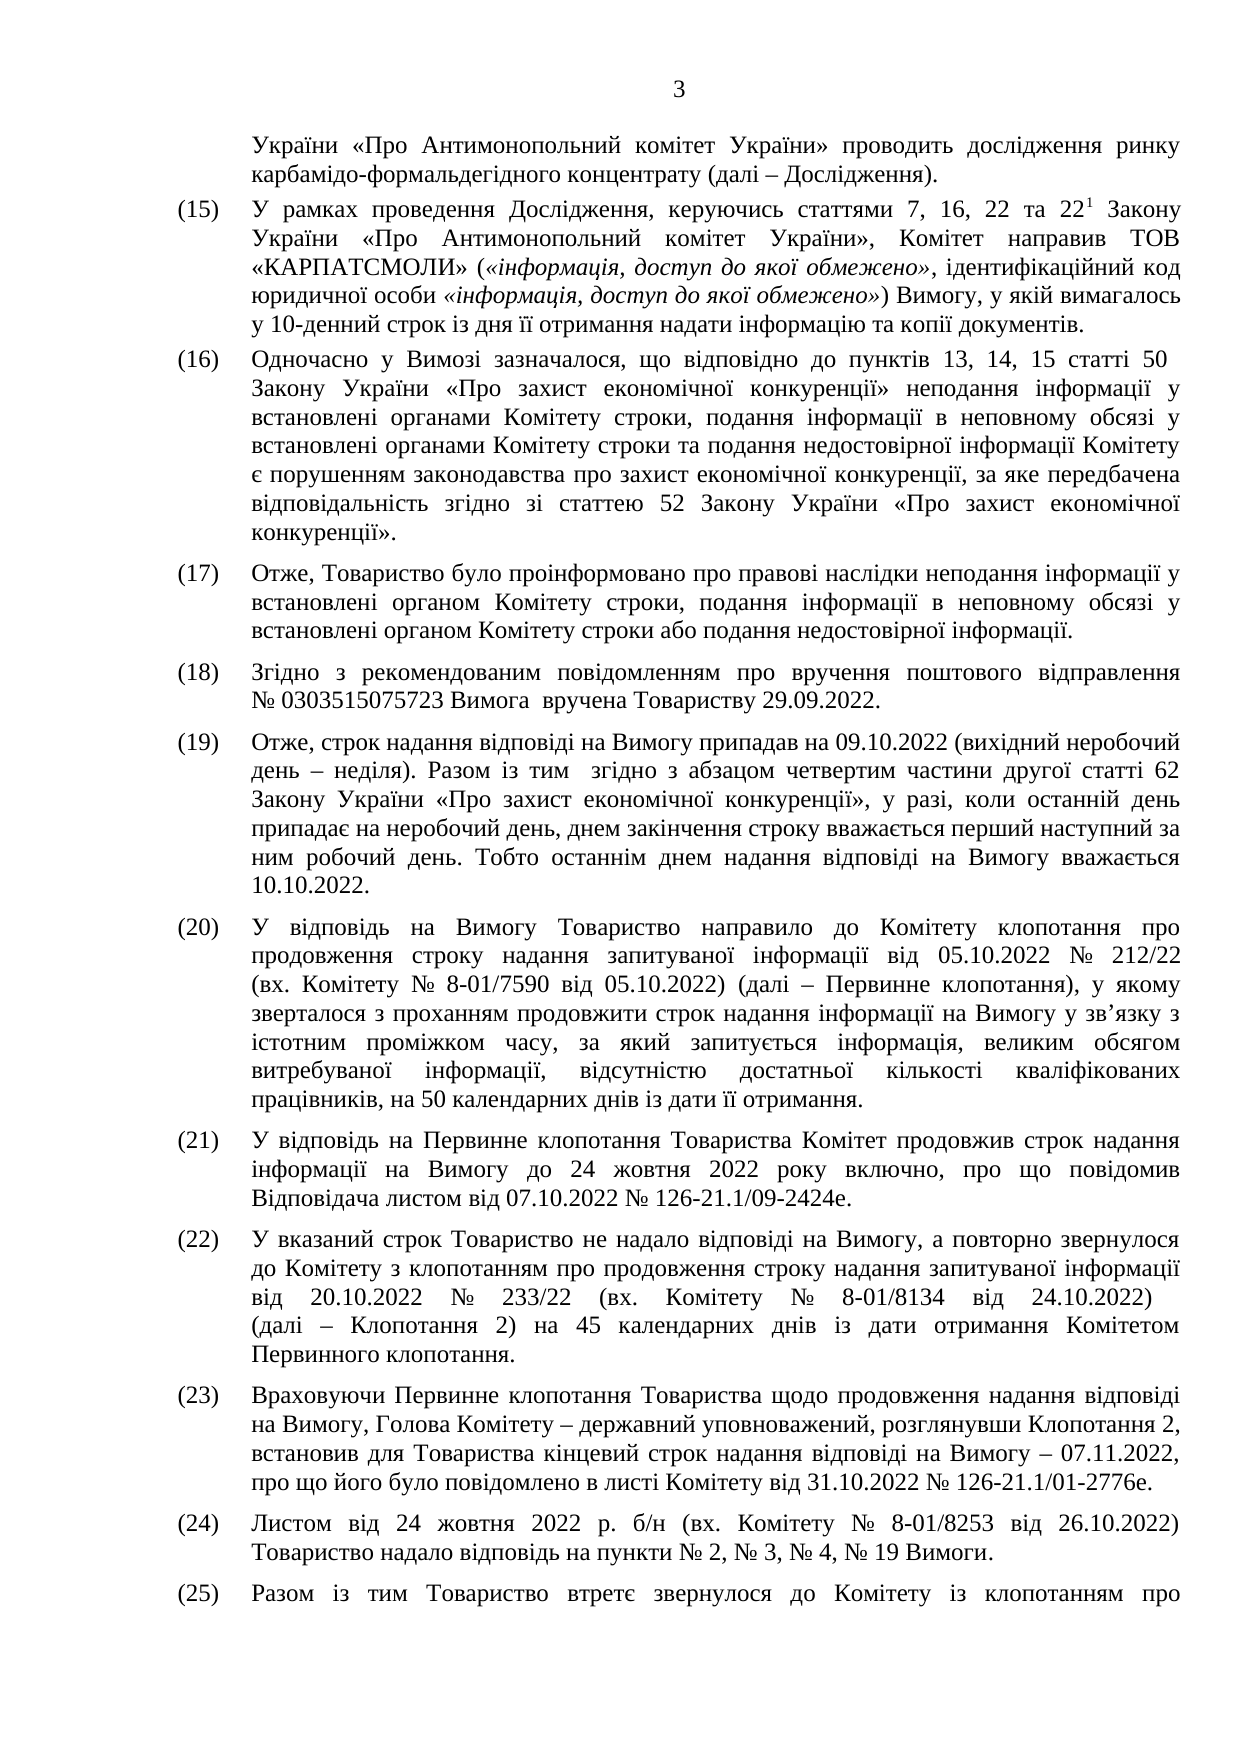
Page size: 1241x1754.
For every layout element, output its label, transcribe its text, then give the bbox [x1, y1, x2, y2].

list У відповідь на Первинне клопотання Товариства Комітет продовжив строк надання інформації на Вимогу до 24 жовтня 2022 року включно, про що повідомив Відповідача листом від 07.10.2022 № 126-21.1/09-2424е. [177, 1126, 1181, 1212]
list Одночасно у Вимозі зазначалося, що відповідно до пунктів 13, 14, 15 статті 50 Закону України «Про захист економічної конкуренції» неподання інформації у встановлені органами Комітету строки, подання інформації в неповному обсязі у встановлені органами Комітету строки та подання недостовірної інформації Комітету є порушенням законодавства про захист економічної конкуренції, за яке передбачена відповідальність згідно зі статтею 52 Закону України «Про захист економічної конкуренції». [177, 344, 1181, 546]
list Отже, строк надання відповіді на Вимогу припадав на 09.10.2022 (вихідний неробочий день – неділя). Разом із тим згідно з абзацом четвертим частини другої статті 62 Закону України «Про захист економічної конкуренції», у разі, коли останній день припадає на неробочий день, днем закінчення строку вважається перший наступний за ним робочий день. Тобто останнім днем надання відповіді на Вимогу вважається 10.10.2022. [177, 727, 1181, 899]
list У вказаний строк Товариство не надало відповіді на Вимогу, а повторно звернулося до Комітету з клопотанням про продовження строку надання запитуваної інформації від 20.10.2022 № 233/22 (вх. Комітету № 8-01/8134 від 24.10.2022) (далі – Клопотання 2) на 45 календарних днів із дати отримання Комітетом Первинного клопотання. [177, 1224, 1181, 1368]
list Згідно з рекомендованим повідомленням про вручення поштового відправлення № 0303515075723 Вимога вручена Товариству 29.09.2022. [177, 657, 1181, 714]
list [177, 131, 1181, 188]
list Враховуючи Первинне клопотання Товариства щодо продовження надання відповіді на Вимогу, Голова Комітету – державний уповноважений, розглянувши Клопотання 2, встановив для Товариства кінцевий строк надання відповіді на Вимогу – 07.11.2022, про що його було повідомлено в листі Комітету від 31.10.2022 № 126-21.1/01-2776е. [177, 1381, 1181, 1496]
list У рамках проведення Дослідження, керуючись статтями 7, 16, 22 та 221 Закону України «Про Антимонопольний комітет України», Комітет направив ТОВ «КАРПАТСМОЛИ» («інформація, доступ до якої обмежено», ідентифікаційний код юридичної особи «інформація, доступ до якої обмежено») Вимогу, у якій вимагалось у 10-денний строк із дня її отримання надати інформацію та копії документів. [177, 194, 1181, 338]
list У відповідь на Вимогу Товариство направило до Комітету клопотання про продовження строку надання запитуваної інформації від 05.10.2022 № 212/22 (вх. Комітету № 8-01/7590 від 05.10.2022) (далі – Первинне клопотання), у якому зверталося з проханням продовжити строк надання інформації на Вимогу у зв’язку з істотним проміжком часу, за який запитується інформація, великим обсягом витребуваної інформації, відсутністю достатньої кількості кваліфікованих працівників, на 50 календарних днів із дати її отримання. [177, 912, 1181, 1113]
list Листом від 24 жовтня 2022 р. б/н (вх. Комітету № 8-01/8253 від 26.10.2022) Товариство надало відповідь на пункти № 2, № 3, № 4, № 19 Вимоги. [177, 1508, 1181, 1566]
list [177, 1578, 1181, 1607]
list Отже, Товариство було проінформовано про правові наслідки неподання інформації у встановлені органом Комітету строки, подання інформації в неповному обсязі у встановлені органом Комітету строки або подання недостовірної інформації. [177, 558, 1181, 644]
